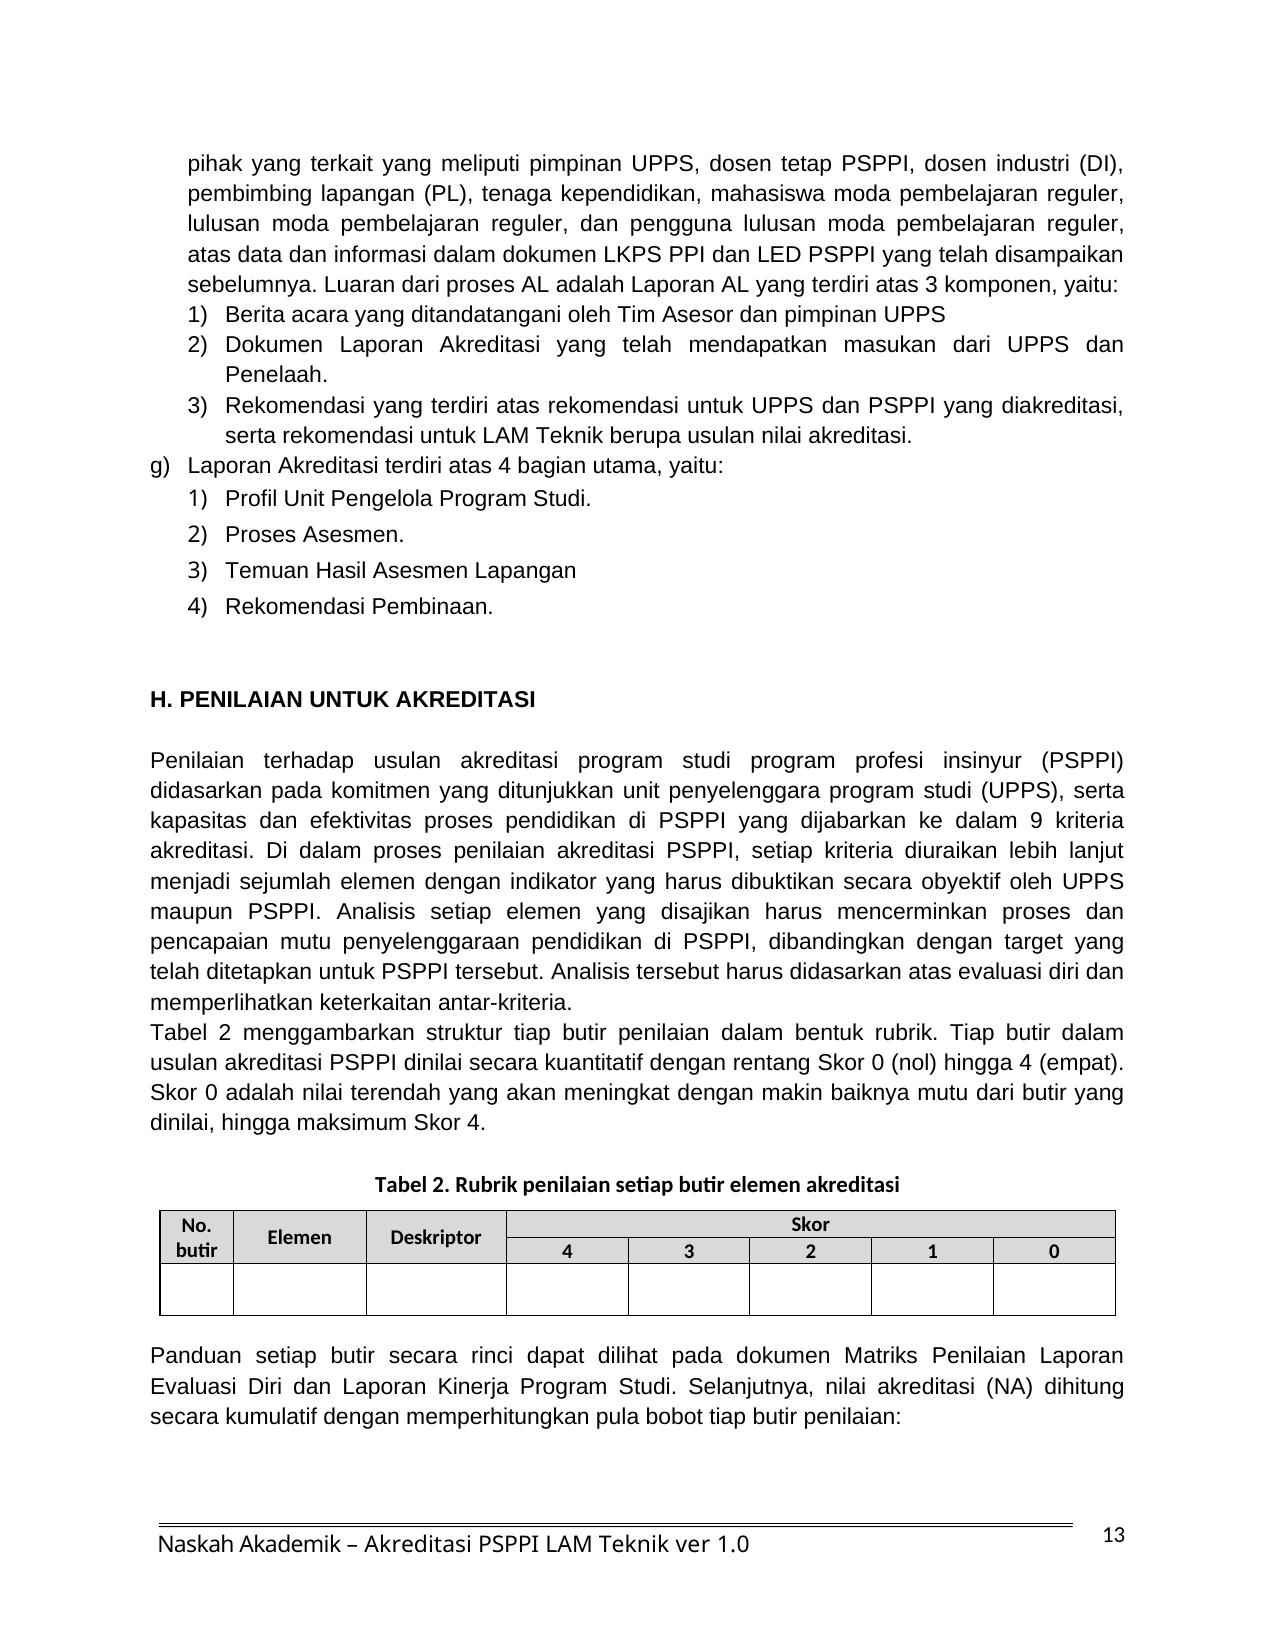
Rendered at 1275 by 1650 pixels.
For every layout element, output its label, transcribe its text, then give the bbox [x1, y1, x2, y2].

table_cell [367, 1264, 506, 1315]
text Tabel 2 menggambarkan struktur tiap butir penilaian dalam bentuk rubrik. Tiap butir dalam usulan akreditasi PSPPI dinilai secara kuantitatif dengan rentang Skor 0 (nol) hingga 4 (empat). Skor 0 adalah nilai terendah yang akan meningkat dengan makin baiknya mutu dari butir yang dinilai, hingga maksimum Skor 4. [150, 1019, 1125, 1136]
table_header Elemen [234, 1211, 366, 1263]
table_cell [750, 1264, 871, 1315]
table_cell [629, 1264, 749, 1315]
table_header Deskriptor [367, 1211, 506, 1263]
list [150, 150, 1125, 297]
list Temuan Hasil Asesmen Lapangan [187, 554, 1125, 585]
table_cell 1 [872, 1238, 993, 1263]
table_cell [161, 1264, 233, 1315]
table_cell [872, 1264, 993, 1315]
list Rekomendasi yang terdiri atas rekomendasi untuk UPPS dan PSPPI yang diakreditasi, serta rekomendasi untuk LAM Teknik berupa usulan nilai akreditasi. [187, 392, 1125, 448]
list Rekomendasi Pembinaan. [187, 590, 1125, 621]
table_cell [507, 1264, 628, 1315]
table_cell 3 [629, 1238, 749, 1263]
list Laporan Akreditasi terdiri atas 4 bagian utama, yaitu: [150, 452, 1125, 478]
table_cell 2 [750, 1238, 871, 1263]
table_header No. butir [161, 1211, 233, 1263]
list Berita acara yang ditandatangani oleh Tim Asesor dan pimpinan UPPS [187, 301, 1125, 327]
text Tabel 2. Rubrik penilaian setiap butir elemen akreditasi [150, 1170, 1125, 1198]
table_cell 4 [507, 1238, 628, 1263]
text H. PENILAIAN UNTUK AKREDITASI [150, 686, 1125, 713]
text Panduan setiap butir secara rinci dapat dilihat pada dokumen Matriks Penilaian Laporan Evaluasi Diri dan Laporan Kinerja Program Studi. Selanjutnya, nilai akreditasi (NA) dihitung secara kumulatif dengan memperhitungkan pula bobot tiap butir penilaian: [150, 1342, 1125, 1429]
list Dokumen Laporan Akreditasi yang telah mendapatkan masukan dari UPPS dan Penelaah. [187, 331, 1125, 388]
table_cell [234, 1264, 366, 1315]
list Profil Unit Pengelola Program Studi. [187, 482, 1125, 513]
table_header Skor [507, 1211, 1115, 1237]
table_cell [994, 1264, 1115, 1315]
text Penilaian terhadap usulan akreditasi program studi program profesi insinyur (PSPPI) didasarkan pada komitmen yang ditunjukkan unit penyelenggara program studi (UPPS), serta kapasitas dan efektivitas proses pendidikan di PSPPI yang dijabarkan ke dalam 9 kriteria akreditasi. Di dalam proses penilaian akreditasi PSPPI, setiap kriteria diuraikan lebih lanjut menjadi sejumlah elemen dengan indikator yang harus dibuktikan secara obyektif oleh UPPS maupun PSPPI. Analisis setiap elemen yang disajikan harus mencerminkan proses dan pencapaian mutu penyelenggaraan pendidikan di PSPPI, dibandingkan dengan target yang telah ditetapkan untuk PSPPI tersebut. Analisis tersebut harus didasarkan atas evaluasi diri dan memperlihatkan keterkaitan antar-kriteria. [150, 747, 1125, 1015]
list Proses Asesmen. [187, 518, 1125, 549]
table_cell 0 [994, 1238, 1115, 1263]
